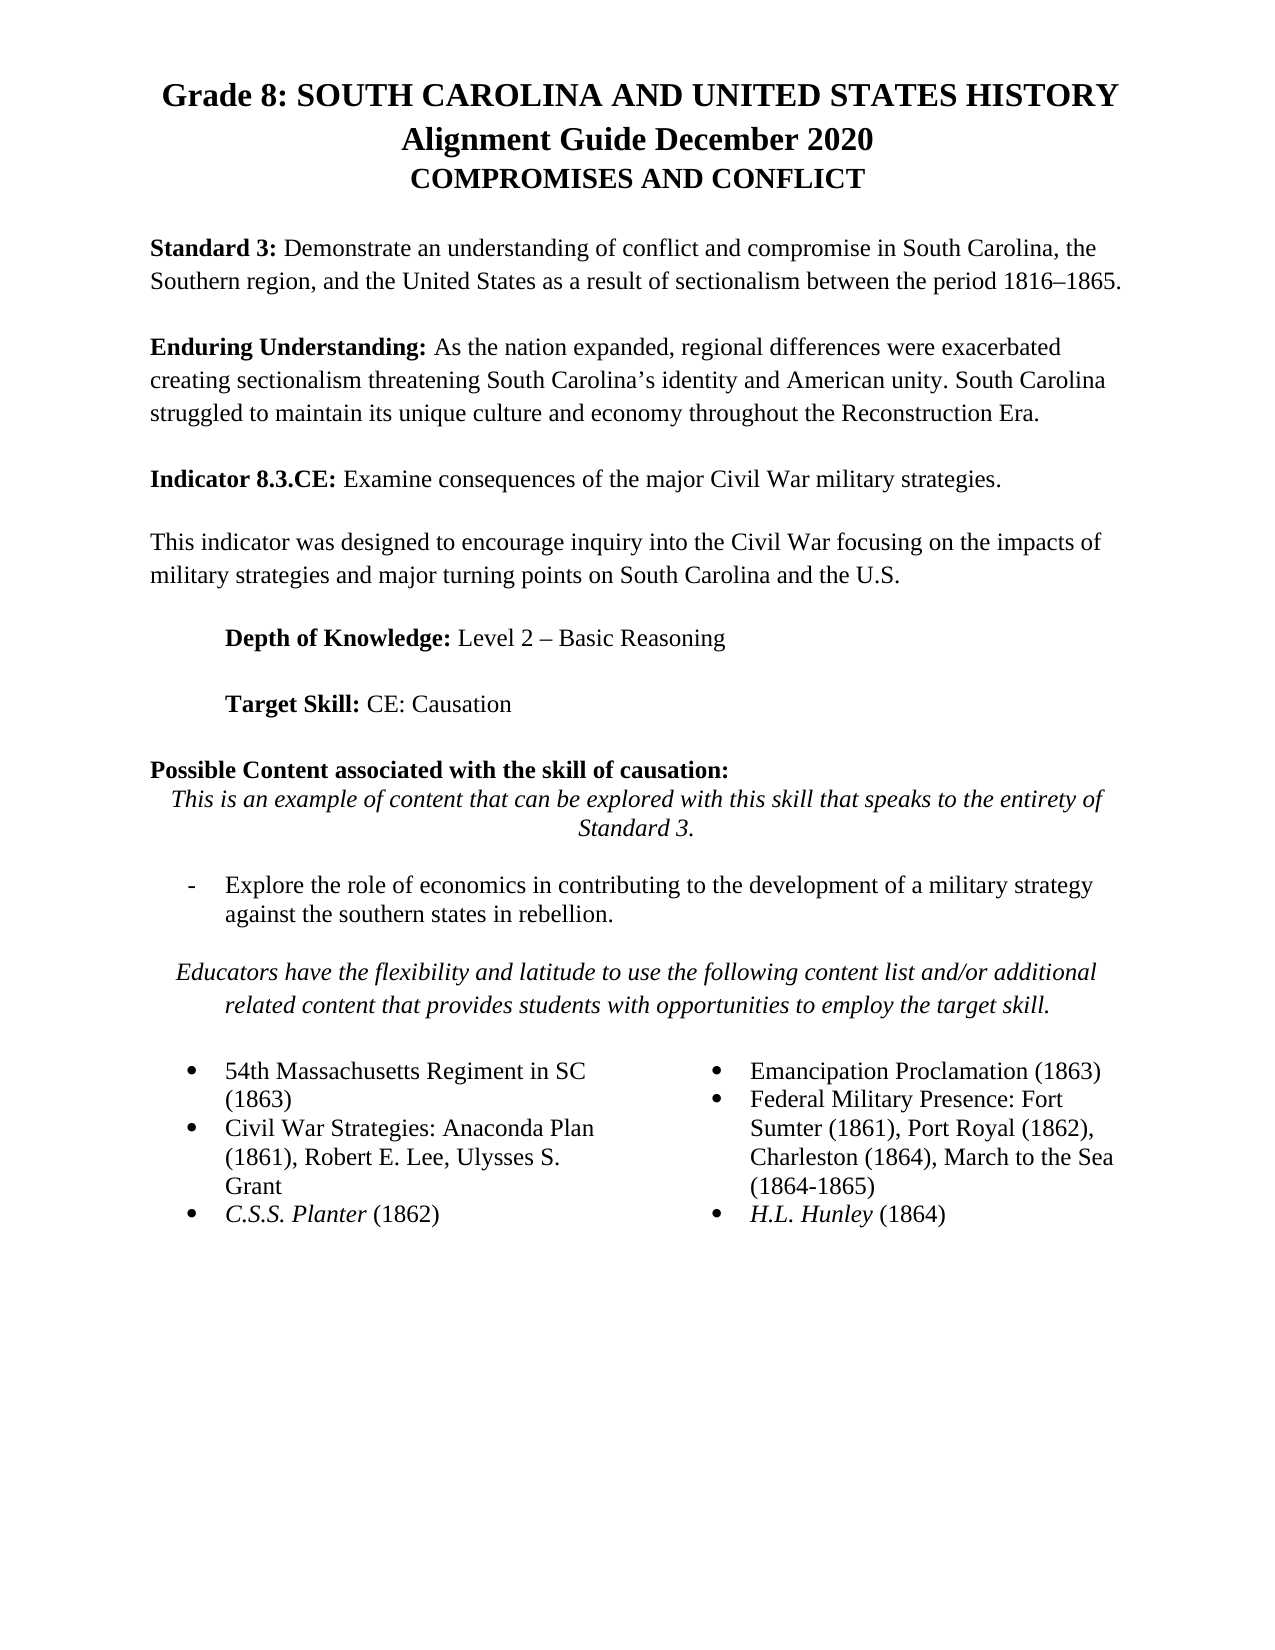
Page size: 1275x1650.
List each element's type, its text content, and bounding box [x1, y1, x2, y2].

text Standard 3: Demonstrate an understanding of conflict and compromise in South Carolina, the Southern region, and the United States as a result of sectionalism between the period 1816–1865. [150, 233, 1125, 294]
list Explore the role of economics in contributing to the development of a military strategy against the southern states in rebellion. [187, 871, 1125, 928]
text Target Skill: CE: Causation [225, 689, 1125, 718]
text Enduring Understanding: As the nation expanded, regional differences were exacerbated creating sectionalism threatening South Carolina’s identity and American unity. South Carolina struggled to maintain its unique culture and economy throughout the Reconstruction Era. [150, 332, 1125, 427]
list H.L. Hunley (1864) [712, 1199, 1125, 1228]
list Emancipation Proclamation (1863) [712, 1056, 1125, 1084]
list Civil War Strategies: Anaconda Plan (1861), Robert E. Lee, Ulysses S. Grant [187, 1113, 600, 1199]
list 54th Massachusetts Regiment in SC (1863) [187, 1056, 600, 1113]
text Possible Content associated with the skill of causation: [150, 756, 1125, 784]
text Indicator 8.3.CE: Examine consequences of the major Civil War military strategies. [150, 464, 1125, 493]
text Compromises and Conflict [150, 161, 1125, 195]
text Depth of Knowledge: Level 2 – Basic Reasoning [150, 623, 1125, 652]
list Federal Military Presence: Fort Sumter (1861), Port Royal (1862), Charleston (1864), March to the Sea (1864-1865) [712, 1084, 1125, 1199]
text This indicator was designed to encourage inquiry into the Civil War focusing on the impacts of military strategies and major turning points on South Carolina and the U.S. [150, 527, 1125, 589]
text This is an example of content that can be explored with this skill that speaks to the entirety of Standard 3. [150, 784, 1125, 842]
text Educators have the flexibility and latitude to use the following content list and/or additional related content that provides students with opportunities to employ the target skill. [150, 957, 1125, 1018]
list C.S.S. Planter (1862) [187, 1199, 600, 1228]
